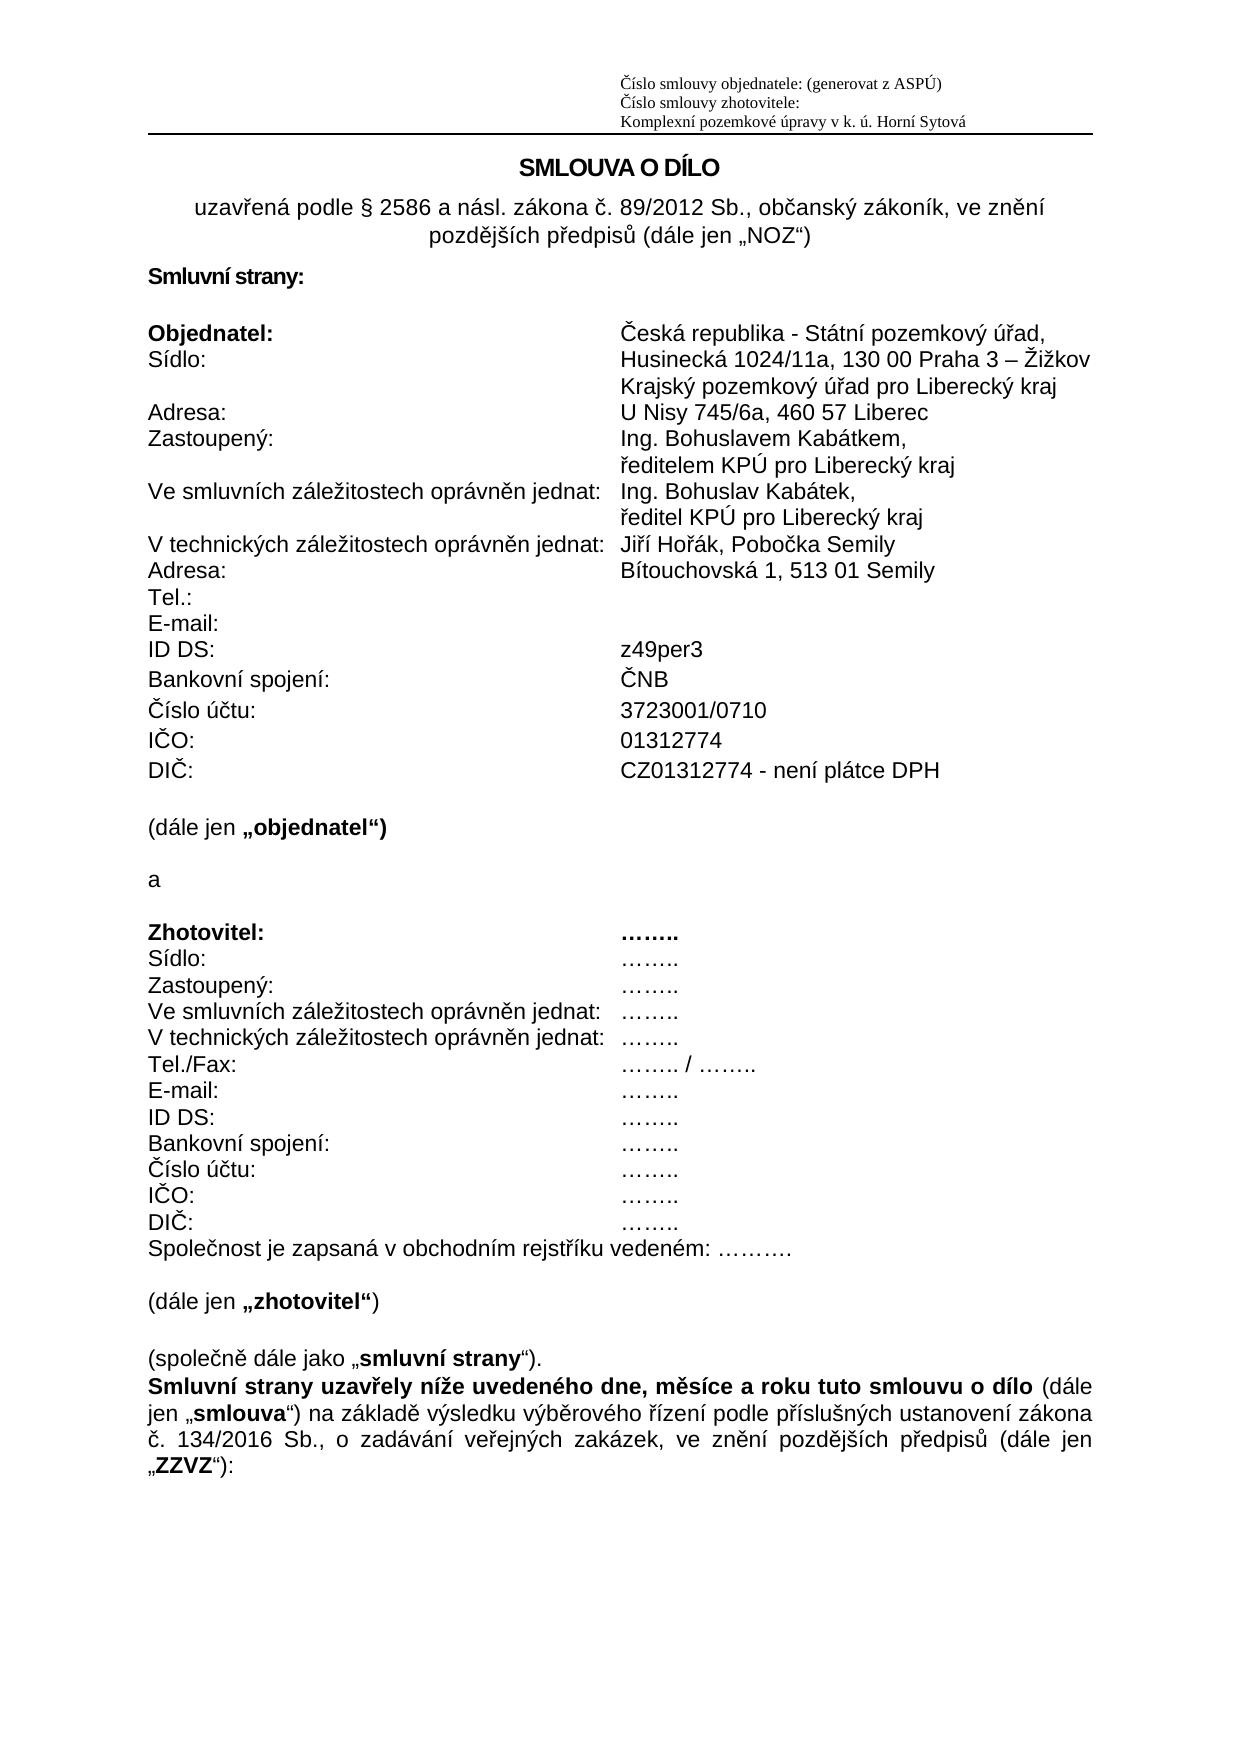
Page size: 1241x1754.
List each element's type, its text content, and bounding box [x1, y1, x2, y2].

text IČO: 01312774 [148, 727, 945, 753]
text Bankovní spojení: ČNB [148, 666, 945, 693]
text IČO: …….. [148, 1182, 1093, 1209]
text Tel./Fax: …….. / …….. [148, 1051, 1093, 1077]
title Smluvní strany: [148, 263, 945, 290]
text E-mail: …….. [148, 1077, 1093, 1103]
text Číslo účtu: …….. [148, 1156, 1093, 1182]
text Zhotovitel: …….. [148, 919, 1093, 945]
text DIČ: CZ01312774 - není plátce DPH [148, 757, 945, 783]
text Tel.: [148, 583, 1093, 610]
text Ve smluvních záležitostech oprávněn jednat: Ing. Bohuslav Kabátek, [148, 478, 1093, 504]
text Zastoupený: …….. [148, 972, 1093, 998]
text Společnost je zapsaná v obchodním rejstříku vedeném: ………. [148, 1235, 1093, 1262]
text ID DS: …….. [148, 1103, 1093, 1130]
text ředitelem KPÚ pro Liberecký kraj [148, 452, 1093, 478]
text Adresa: Bítouchovská 1, 513 01 Semily [148, 557, 1093, 583]
text a [148, 866, 1093, 893]
text Ve smluvních záležitostech oprávněn jednat: …….. [148, 998, 1093, 1024]
subtitle uzavřená podle § 2586 a násl. zákona č. 89/2012 Sb., občanský zákoník, ve znění pozdějších předpisů (dále jen „NOZ“) [148, 194, 1093, 249]
text Bankovní spojení: …….. [148, 1130, 1093, 1156]
text Objednatel: Česká republika - Státní pozemkový úřad, [148, 320, 1093, 346]
text (dále jen „zhotovitel“) [148, 1288, 1093, 1314]
text V technických záležitostech oprávněn jednat: Jiří Hořák, Pobočka Semily [148, 531, 1093, 557]
text Adresa: U Nisy 745/6a, 460 57 Liberec [148, 399, 1093, 425]
text (dále jen „objednatel“) [148, 813, 1093, 840]
text V technických záležitostech oprávněn jednat: …….. [148, 1024, 1093, 1051]
text ředitel KPÚ pro Liberecký kraj [148, 504, 1093, 531]
text Smluvní strany uzavřely níže uvedeného dne, měsíce a roku tuto smlouvu o dílo (dále jen „smlouva“) na základě výsledku výběrového řízení podle příslušných ustanovení zákona č. 134/2016 Sb., o zadávání veřejných zakázek, ve znění pozdějších předpisů (dále jen „ZZVZ“): [148, 1373, 1093, 1479]
text Zastoupený: Ing. Bohuslavem Kabátkem, [148, 425, 1093, 452]
text Sídlo: Husinecká 1024/11a, 130 00 Praha 3 – Žižkov [148, 346, 1093, 373]
text Číslo účtu: 3723001/0710 [148, 697, 945, 723]
text (společně dále jako „smluvní strany“). [148, 1345, 1093, 1371]
title SMLOUVA O DÍLO [148, 153, 1093, 181]
text E-mail: [148, 610, 1093, 636]
text Krajský pozemkový úřad pro Liberecký kraj [148, 373, 1093, 399]
text DIČ: …….. [148, 1209, 1093, 1235]
text ID DS: z49per3 [148, 636, 945, 662]
text Sídlo: …….. [148, 945, 1093, 972]
